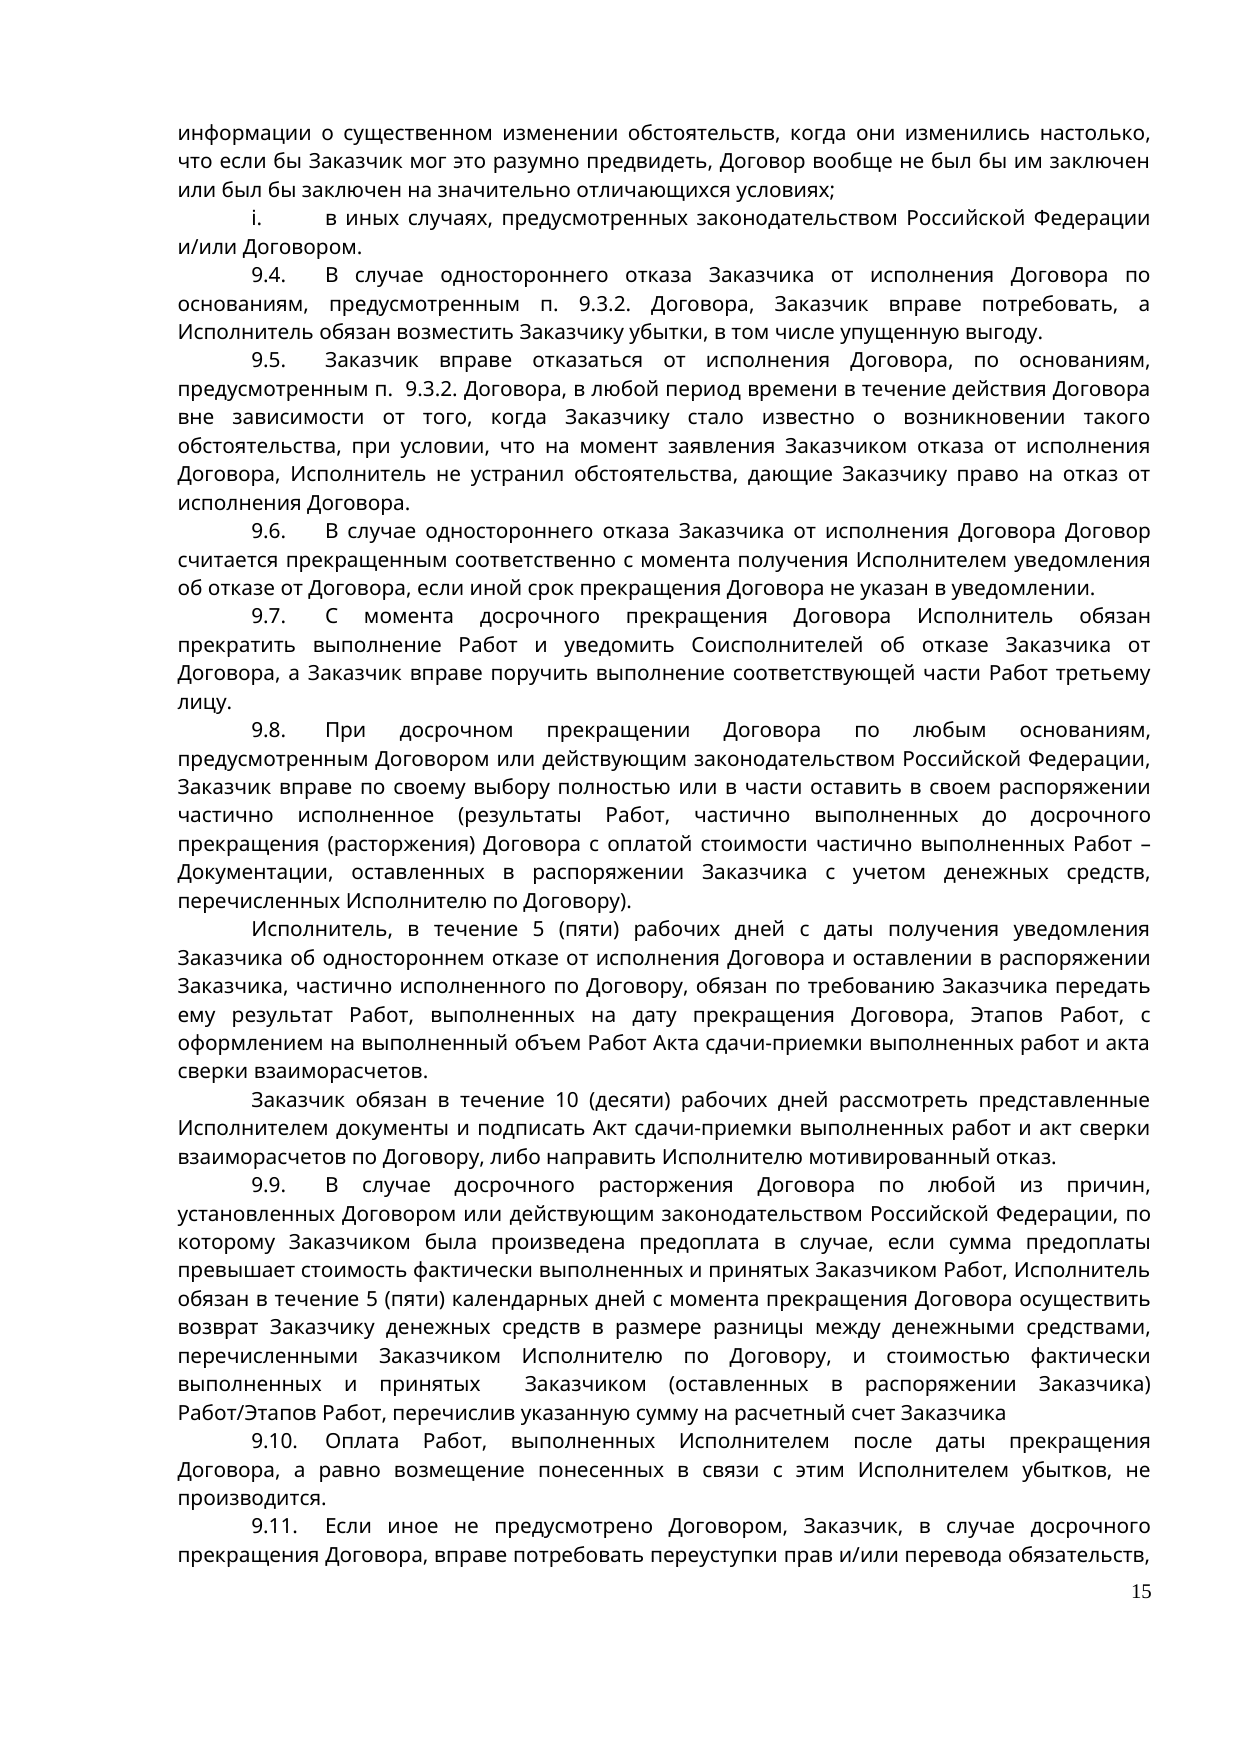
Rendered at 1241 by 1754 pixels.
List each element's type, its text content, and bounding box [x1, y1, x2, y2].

text Заказчик обязан в течение 10 (десяти) рабочих дней рассмотреть представленные Исполнителем документы и подписать Акт сдачи-приемки выполненных работ и акт сверки взаиморасчетов по Договору, либо направить Исполнителю мотивированный отказ. [177, 1085, 1152, 1170]
text Исполнитель, в течение 5 (пяти) рабочих дней с даты получения уведомления Заказчика об одностороннем отказе от исполнения Договора и оставлении в распоряжении Заказчика, частично исполненного по Договору, обязан по требованию Заказчика передать ему результат Работ, выполненных на дату прекращения Договора, Этапов Работ, с оформлением на выполненный объем Работ Акта сдачи-приемки выполненных работ и акта сверки взаиморасчетов. [177, 914, 1152, 1085]
list в иных случаях, предусмотренных законодательством Российской Федерации и/или Договором. [177, 203, 1152, 260]
list Заказчик вправе отказаться от исполнения Договора, по основаниям, предусмотренным п. 9.3.2. Договора, в любой период времени в течение действия Договора вне зависимости от того, когда Заказчику стало известно о возникновении такого обстоятельства, при условии, что на момент заявления Заказчиком отказа от исполнения Договора, Исполнитель не устранил обстоятельства, дающие Заказчику право на отказ от исполнения Договора. [177, 346, 1152, 516]
list В случае досрочного расторжения Договора по любой из причин, установленных Договором или действующим законодательством Российской Федерации, по которому Заказчиком была произведена предоплата в случае, если сумма предоплаты превышает стоимость фактически выполненных и принятых Заказчиком Работ, Исполнитель обязан в течение 5 (пяти) календарных дней с момента прекращения Договора осуществить возврат Заказчику денежных средств в размере разницы между денежными средствами, перечисленными Заказчиком Исполнителю по Договору, и стоимостью фактически выполненных и принятых Заказчиком (оставленных в распоряжении Заказчика) Работ/Этапов Работ, перечислив указанную сумму на расчетный счет Заказчика [177, 1170, 1152, 1426]
list В случае одностороннего отказа Заказчика от исполнения Договора по основаниям, предусмотренным п. 9.3.2. Договора, Заказчик вправе потребовать, а Исполнитель обязан возместить Заказчику убытки, в том числе упущенную выгоду. [177, 260, 1152, 346]
list В случае одностороннего отказа Заказчика от исполнения Договора Договор считается прекращенным соответственно с момента получения Исполнителем уведомления об отказе от Договора, если иной срок прекращения Договора не указан в уведомлении. [177, 516, 1152, 602]
list С момента досрочного прекращения Договора Исполнитель обязан прекратить выполнение Работ и уведомить Соисполнителей об отказе Заказчика от Договора, а Заказчик вправе поручить выполнение соответствующей части Работ третьему лицу. [177, 602, 1152, 715]
list При досрочном прекращении Договора по любым основаниям, предусмотренным Договором или действующим законодательством Российской Федерации, Заказчик вправе по своему выбору полностью или в части оставить в своем распоряжении частично исполненное (результаты Работ, частично выполненных до досрочного прекращения (расторжения) Договора с оплатой стоимости частично выполненных Работ – Документации, оставленных в распоряжении Заказчика с учетом денежных средств, перечисленных Исполнителю по Договору). [177, 715, 1152, 914]
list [177, 118, 1152, 203]
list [177, 1512, 1152, 1568]
list Оплата Работ, выполненных Исполнителем после даты прекращения Договора, а равно возмещение понесенных в связи с этим Исполнителем убытков, не производится. [177, 1426, 1152, 1512]
